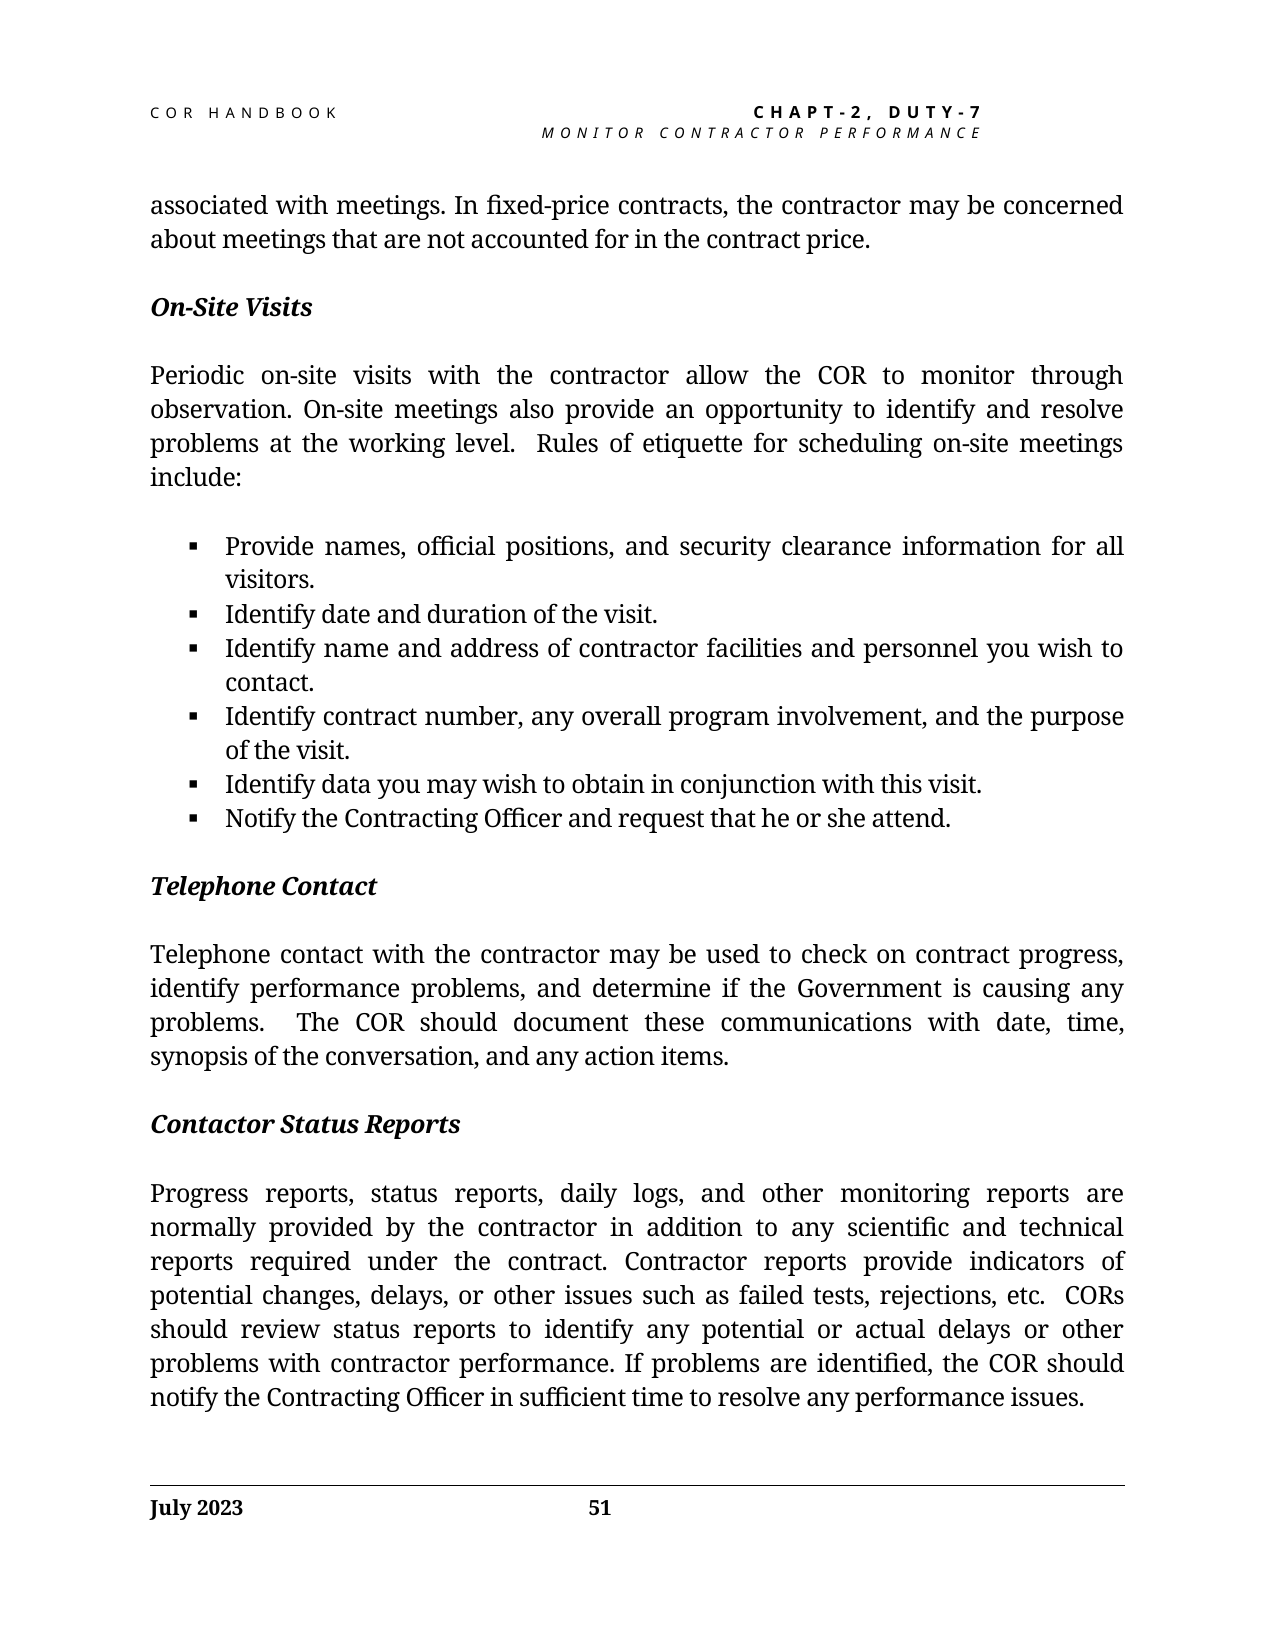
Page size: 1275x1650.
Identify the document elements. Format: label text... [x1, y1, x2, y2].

text Telephone Contact [150, 869, 1125, 903]
list Provide names, official positions, and security clearance information for all visitors. [187, 528, 1125, 596]
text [150, 187, 1125, 256]
list Notify the Contracting Officer and request that he or she attend. [187, 801, 1125, 835]
list Identify name and address of contractor facilities and personnel you wish to contact. [187, 630, 1125, 698]
text Progress reports, status reports, daily logs, and other monitoring reports are normally provided by the contractor in addition to any scientific and technical reports required under the contract. Contractor reports provide indicators of potential changes, delays, or other issues such as failed tests, rejections, etc. CORs should review status reports to identify any potential or actual delays or other problems with contractor performance. If problems are identified, the COR should notify the Contracting Officer in sufficient time to resolve any performance issues. [150, 1175, 1125, 1414]
list Identify contract number, any overall program involvement, and the purpose of the visit. [187, 698, 1125, 767]
text On-Site Visits [150, 290, 1125, 324]
text Periodic on-site visits with the contractor allow the COR to monitor through observation. On-site meetings also provide an opportunity to identify and resolve problems at the working level. Rules of etiquette for scheduling on-site meetings include: [150, 358, 1125, 494]
text Contactor Status Reports [150, 1107, 1125, 1141]
list Identify date and duration of the visit. [187, 596, 1125, 630]
list Telephone contact with the contractor may be used to check on contract progress, identify performance problems, and determine if the Government is causing any problems. The COR should document these communications with date, time, synopsis of the conversation, and any action items. [150, 937, 1125, 1073]
list Identify data you may wish to obtain in conjunction with this visit. [187, 767, 1125, 801]
